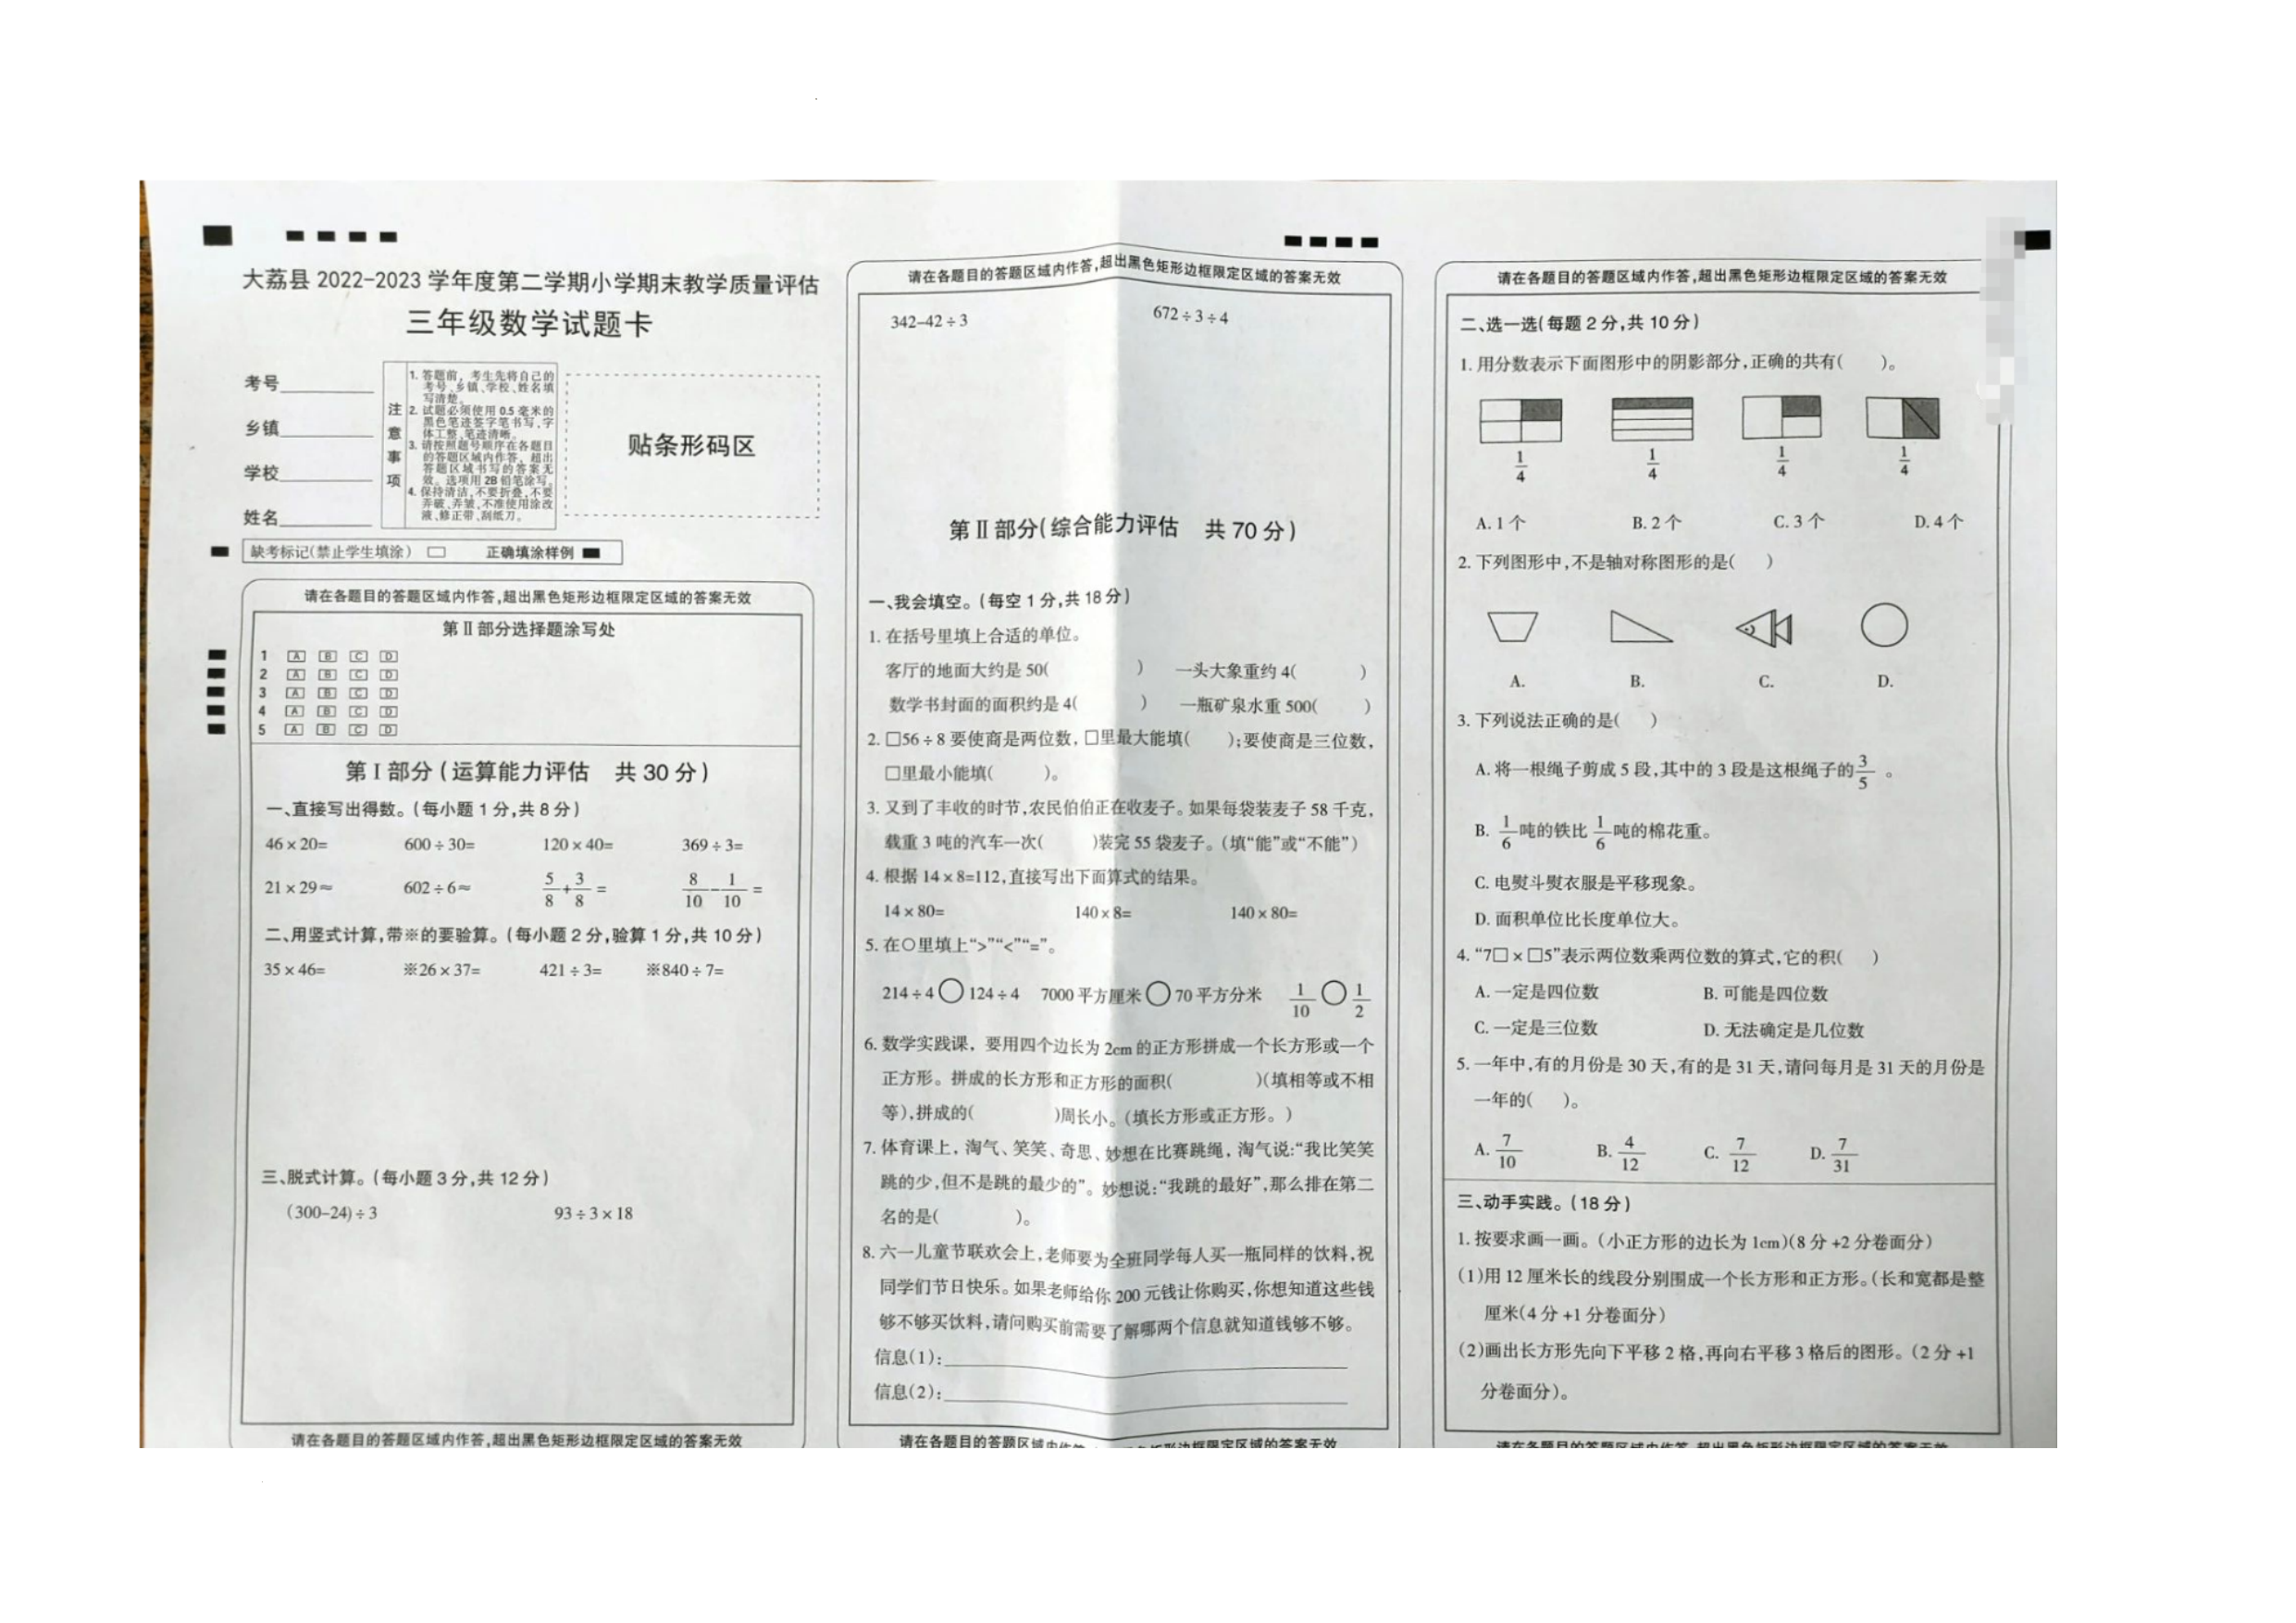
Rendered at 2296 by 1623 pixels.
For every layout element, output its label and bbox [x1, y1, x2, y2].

picture [142, 181, 2055, 1448]
